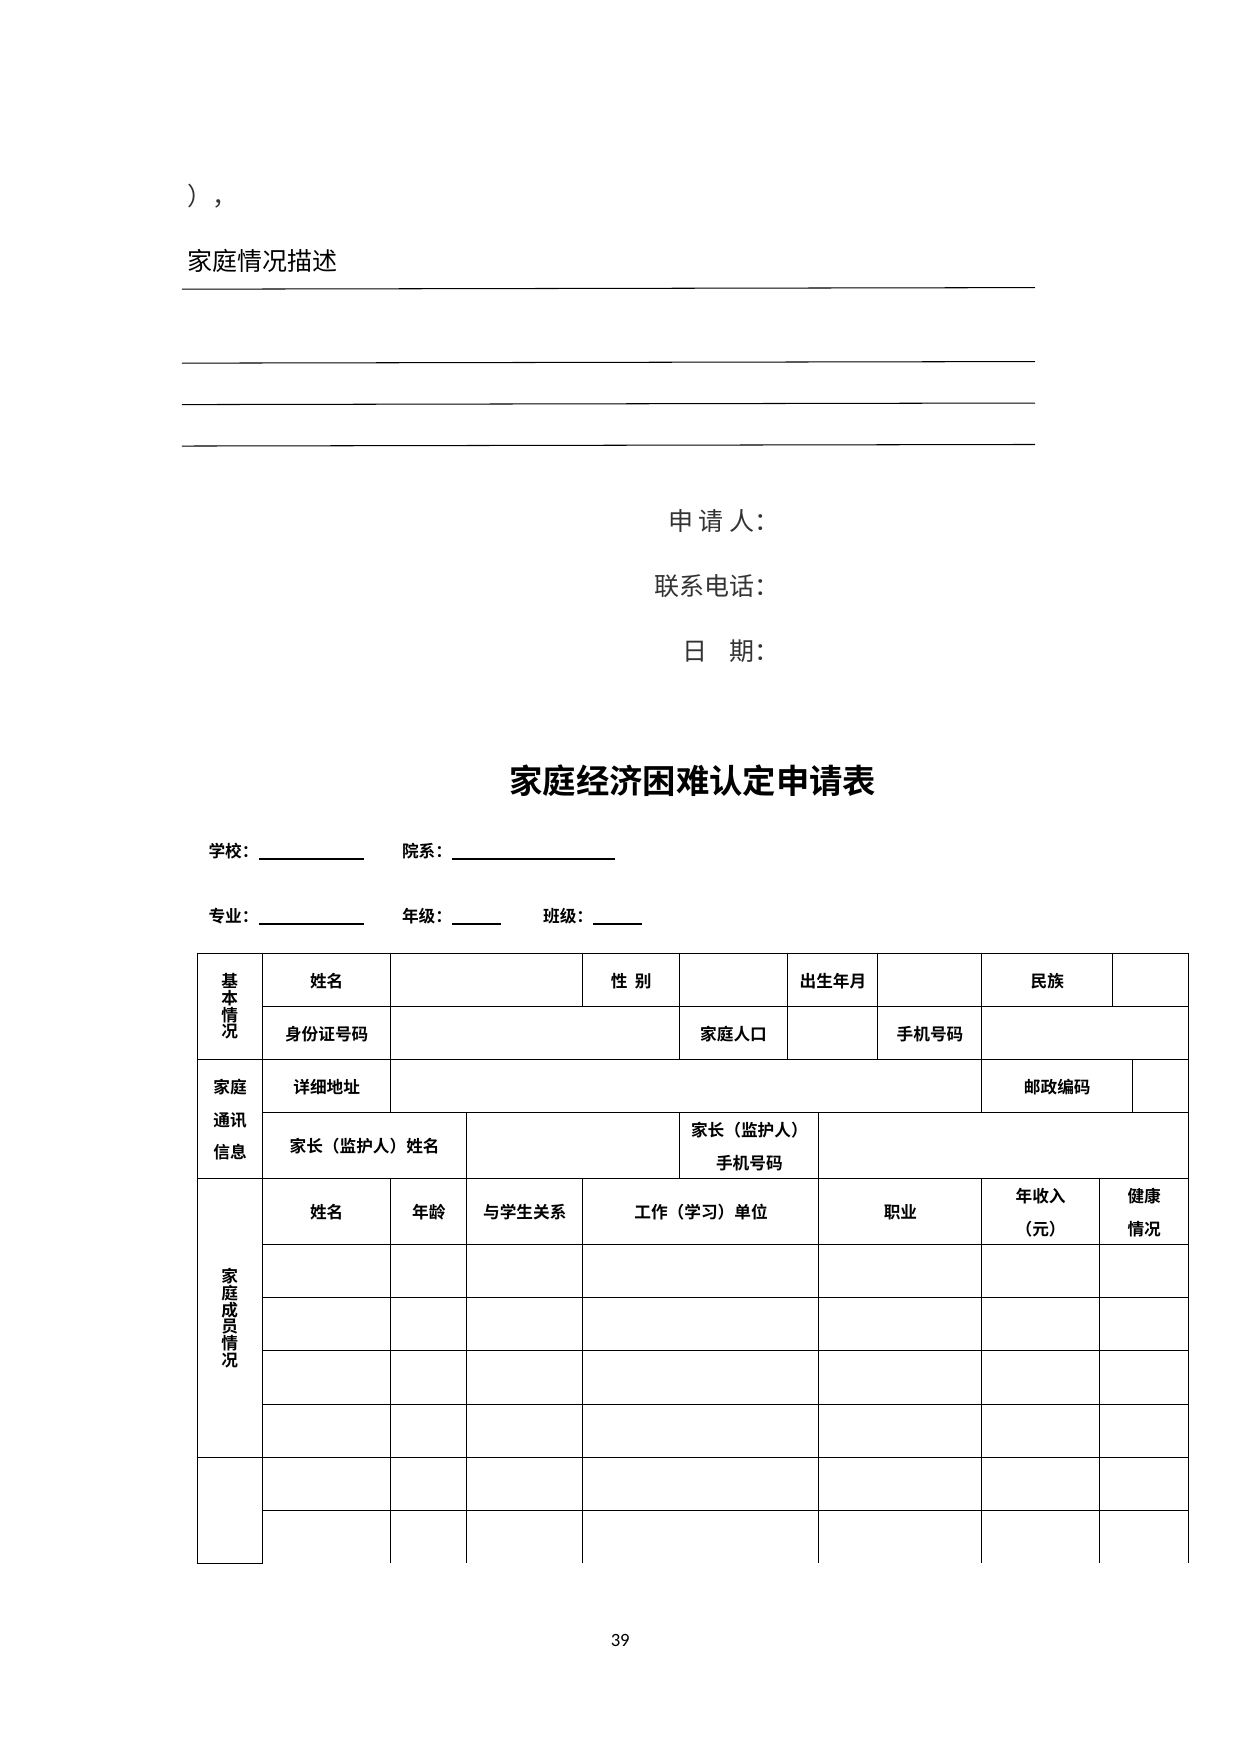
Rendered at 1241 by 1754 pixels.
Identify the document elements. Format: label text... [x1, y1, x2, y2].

text 联系电话： [187, 552, 779, 617]
table_cell 家庭人口 [680, 1007, 787, 1059]
text 日 期： [187, 617, 779, 682]
table_cell [467, 1458, 582, 1510]
table_cell [878, 954, 981, 1006]
table_cell [1100, 1245, 1188, 1297]
table_cell [467, 1405, 582, 1457]
table_cell [982, 1405, 1099, 1457]
table_cell [982, 1007, 1188, 1059]
table_cell [467, 1245, 582, 1297]
table_cell 工作（学习）单位 [583, 1179, 818, 1244]
table_cell [1100, 1458, 1188, 1510]
table_cell 邮政编码 [982, 1060, 1132, 1112]
table_cell 详细地址 [263, 1060, 390, 1112]
table_cell [263, 1351, 390, 1403]
table_cell 基本情况 [198, 954, 262, 1059]
table_cell [391, 954, 582, 1006]
table_cell 性 别 [583, 954, 679, 1006]
table_cell [982, 1245, 1099, 1297]
table_cell [263, 1245, 390, 1297]
table_cell [263, 1458, 390, 1510]
text ，家里有 人，（家庭成员详情 ）， [187, 162, 1053, 227]
table_cell 身份证号码 [263, 1007, 390, 1059]
table_cell [982, 1511, 1099, 1563]
table_cell [680, 954, 787, 1006]
table_cell [819, 1405, 981, 1457]
table_cell [391, 1458, 466, 1510]
table_cell 出生年月 [788, 954, 877, 1006]
text 家庭情况描述 [187, 227, 1053, 292]
table_cell [819, 1351, 981, 1403]
table_cell [583, 1351, 818, 1403]
table_cell [391, 1405, 466, 1457]
table_cell [263, 1298, 390, 1350]
table_cell [467, 1351, 582, 1403]
table_cell 家庭成员情况 [198, 1179, 262, 1457]
table_cell 家长（监护人）手机号码 [680, 1113, 818, 1178]
table_cell [1100, 1405, 1188, 1457]
table_header 家庭经济困难认定申请表 [197, 747, 1188, 812]
table_cell [1100, 1298, 1188, 1350]
table_cell 手机号码 [878, 1007, 981, 1059]
table_cell [391, 1060, 981, 1112]
table_cell [391, 1245, 466, 1297]
table_cell [391, 1351, 466, 1403]
table_cell [391, 1298, 466, 1350]
table_cell 职业 [819, 1179, 981, 1244]
table_cell [1133, 1060, 1188, 1112]
table_cell [583, 1298, 818, 1350]
table_cell [982, 1298, 1099, 1350]
table_cell [1100, 1351, 1188, 1403]
table_cell [788, 1007, 877, 1059]
table_cell 年收入 （元） [982, 1179, 1099, 1244]
table_cell [982, 1351, 1099, 1403]
table_cell [583, 1511, 818, 1563]
table_cell [467, 1298, 582, 1350]
text 申 请 人： [187, 487, 779, 552]
table_cell [263, 1511, 390, 1563]
table_cell 健康 情况 [1100, 1179, 1188, 1244]
table_cell [819, 1298, 981, 1350]
table_cell [1113, 954, 1188, 1006]
table_cell [263, 1405, 390, 1457]
table_cell 姓名 [263, 954, 390, 1006]
table_cell [391, 1007, 679, 1059]
table_cell 家庭通讯信息 [198, 1060, 262, 1178]
table_cell 民族 [982, 954, 1112, 1006]
table_cell [583, 1245, 818, 1297]
table_cell [982, 1458, 1099, 1510]
table_cell [583, 1458, 818, 1510]
table_cell 姓名 [263, 1179, 390, 1244]
table_cell [819, 1511, 981, 1563]
table_cell [1100, 1511, 1188, 1563]
table_cell [198, 1458, 262, 1563]
table_cell 年龄 [391, 1179, 466, 1244]
table_cell [819, 1245, 981, 1297]
table_cell [391, 1511, 466, 1563]
table_cell [819, 1113, 1188, 1178]
table_cell [467, 1113, 679, 1178]
table_cell [467, 1511, 582, 1563]
table_cell [583, 1405, 818, 1457]
table_cell [819, 1458, 981, 1510]
table_cell 与学生关系 [467, 1179, 582, 1244]
table_cell 家长（监护人）姓名 [263, 1113, 466, 1178]
table_cell 学校： 院系： 专业： 年级： 班级： [197, 812, 1188, 953]
